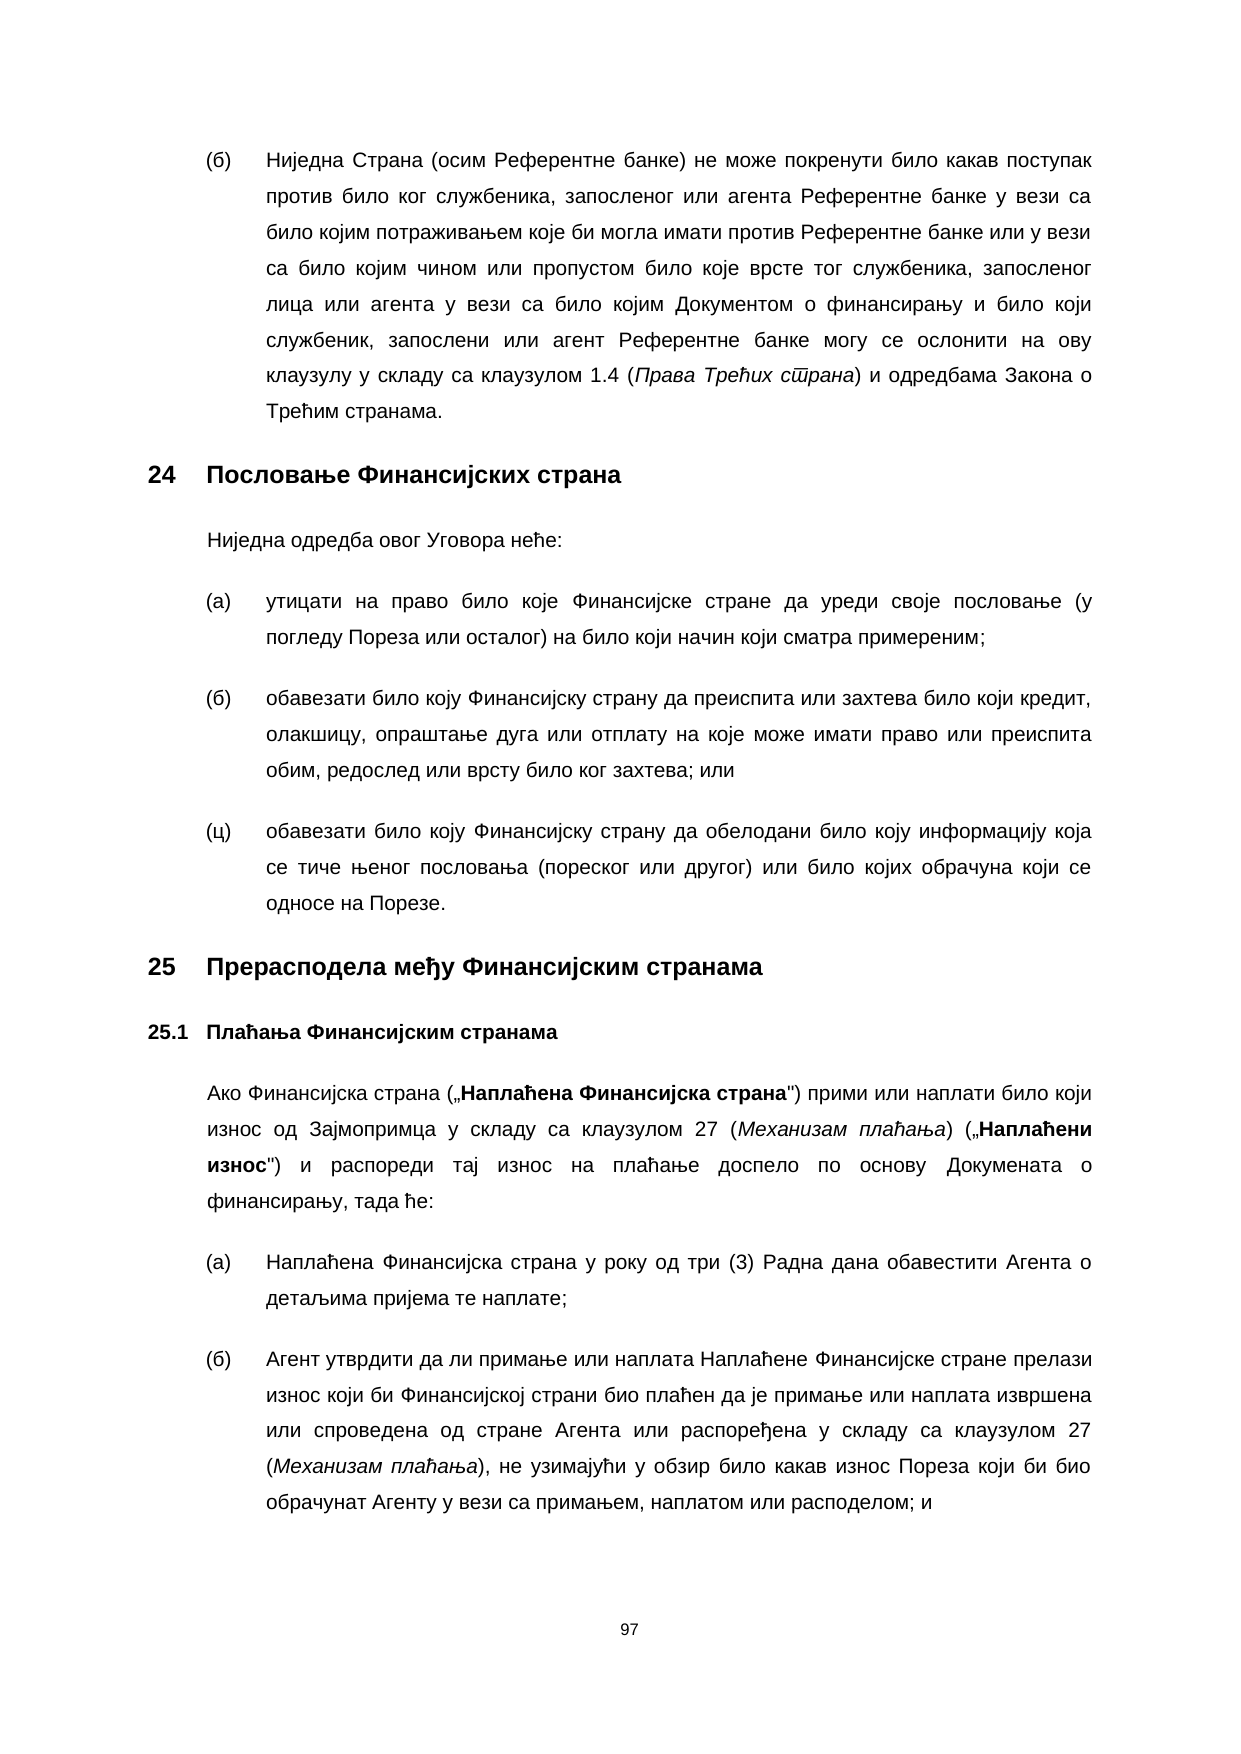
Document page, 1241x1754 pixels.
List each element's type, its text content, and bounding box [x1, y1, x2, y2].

list 24 Пословање Финансијских страна [148, 460, 1092, 489]
list (б) Агент утврдити да ли примање или наплата Наплаћене Финансијске стране прелази износ који би Финансијској страни био плаћен да је примање или наплата извршена или спроведена од стране Агента или распоређена у складу са клаузулом 27 (Механизам плаћања), не узимајући у обзир било какав износ Пореза који би био обрачунат Агенту у вези са примањем, наплатом или расподелом; и [206, 1346, 1092, 1514]
list (б) Ниједна Страна (осим Референтне банке) не може покренути било какав поступак против било ког службеника, запосленог или агента Референтне банке у вези са било којим потраживањем које би могла имати против Референтне банке или у вези са било којим чином или пропустом било које врсте тог службеника, запосленог лица или агента у вези са било којим Документом о финансирању и било који службеник, запослени или агент Референтне банке могу се ослонити на ову клаузулу у складу са клаузулом 1.4 (Права Трећих страна) и одредбама Закона о Трећим странама. [206, 148, 1092, 423]
list (а) утицати на право било које Финансијске стране да уреди своје пословање (у погледу Пореза или осталог) на било који начин који сматра примереним; [206, 589, 1092, 649]
text Ако Финансијска страна („Наплаћена Финансијска страна") прими или наплати било који износ од Зајмопримца у складу са клаузулом 27 (Механизам плаћања) („Наплаћени износ") и распореди тај износ на плаћање доспело по основу Докумената о финансирању, тада ће: [207, 1081, 1092, 1213]
list 25 Прерасподела међу Финансијским странама [148, 952, 1092, 981]
list (а) Наплаћена Финансијска страна у року од три (3) Радна дана обавестити Агента о детаљима пријема те наплате; [206, 1249, 1092, 1309]
text Ниједна одредба овог Уговора неће: [207, 528, 1092, 552]
list 25.1 Плаћања Финансијским странама [148, 1020, 1092, 1044]
list (б) обавезати било коју Финансијску страну да преиспита или захтева било који кредит, олакшицу, опраштање дуга или отплату на које може имати право или преиспита обим, редослед или врсту било ког захтева; или [206, 686, 1092, 782]
list (ц) обавезати било коју Финансијску страну да обелодани било коју информацију која се тиче њеног пословања (пореског или другог) или било којих обрачуна који се односе на Порезе. [206, 819, 1092, 915]
